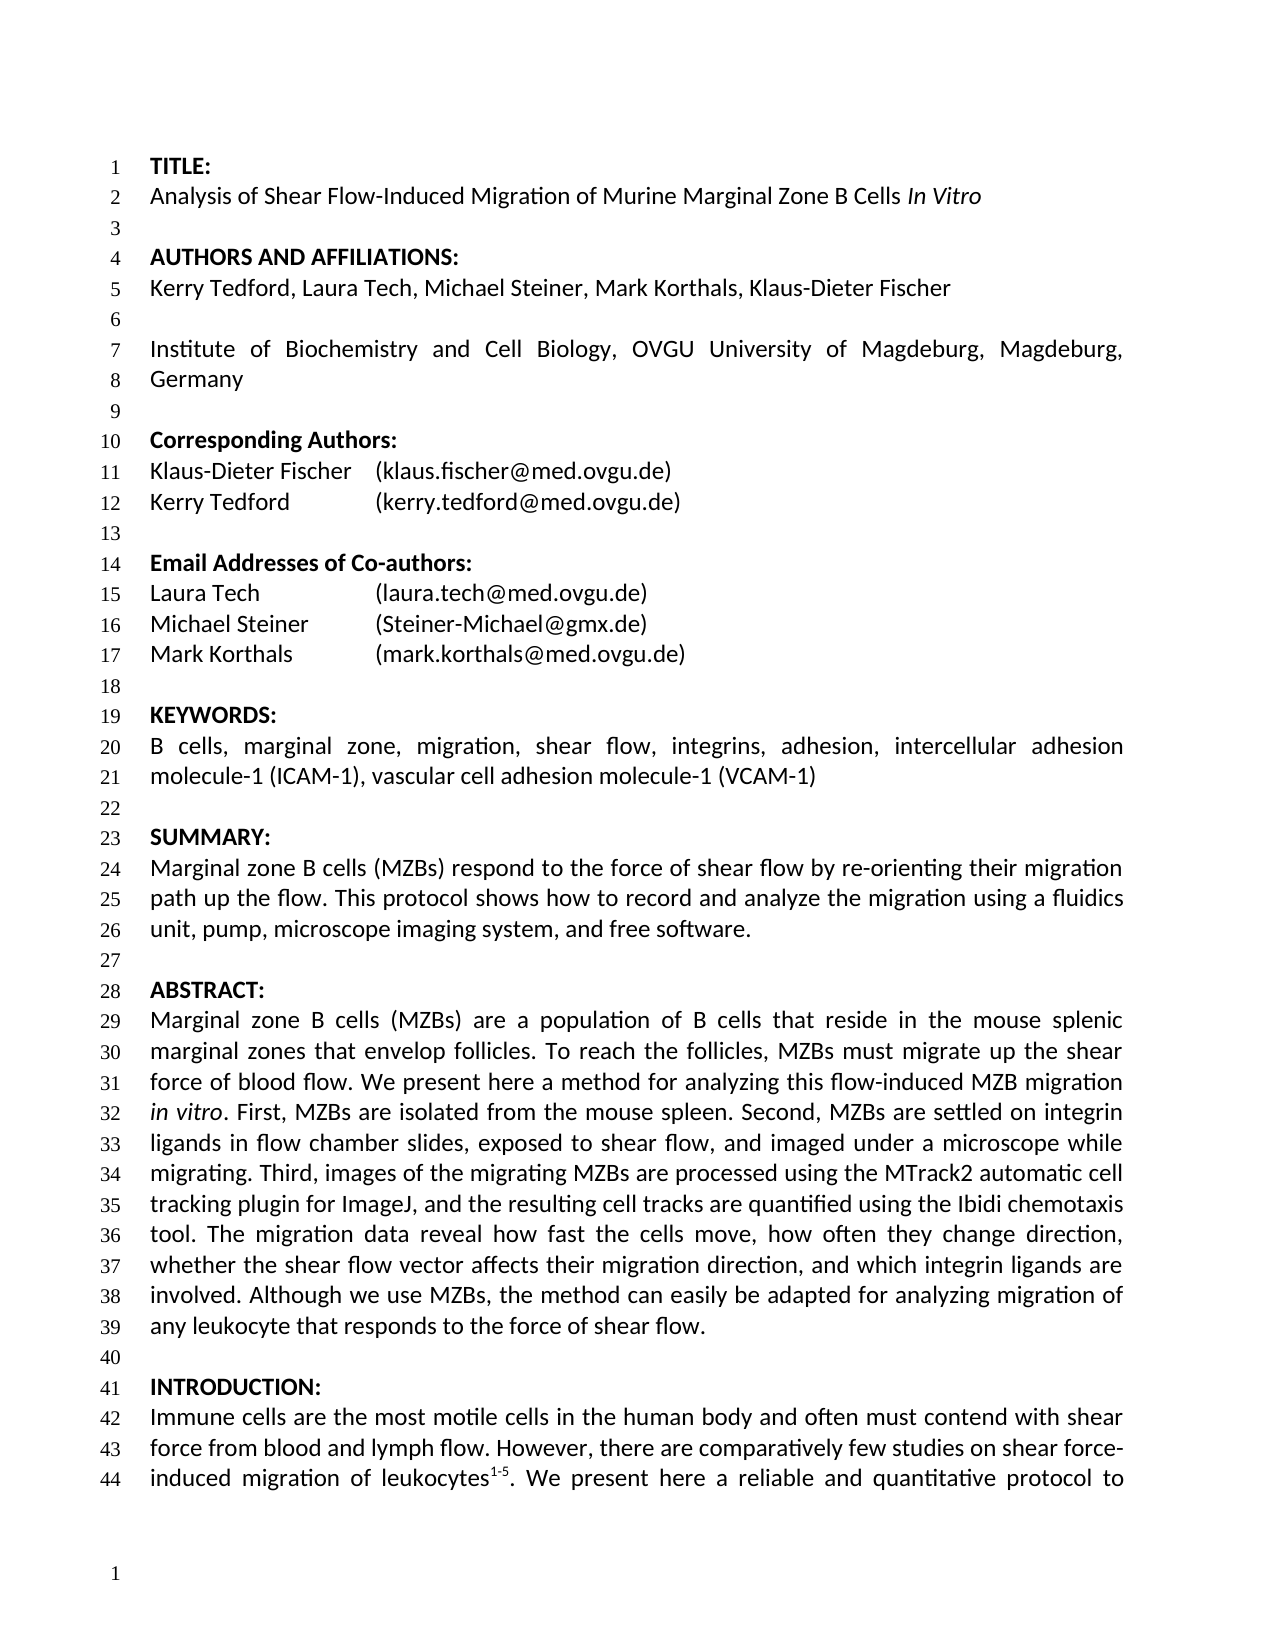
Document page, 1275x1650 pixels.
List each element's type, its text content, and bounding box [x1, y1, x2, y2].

text Analysis of Shear Flow-Induced Migration of Murine Marginal Zone B Cells In Vitro [150, 181, 1125, 211]
text KEYWORDS: [150, 699, 1125, 730]
text TITLE: [150, 150, 1125, 181]
text INTRODUCTION: [150, 1371, 1125, 1401]
text ABSTRACT: [150, 974, 1125, 1004]
text Laura Tech (laura.tech@med.ovgu.de) [150, 577, 1125, 608]
text Marginal zone B cells (MZBs) are a population of B cells that reside in the mouse splenic marginal zones that envelop follicles. To reach the follicles, MZBs must migrate up the shear force of blood flow. We present here a method for analyzing this flow-induced MZB migration in vitro. First, MZBs are isolated from the mouse spleen. Second, MZBs are settled on integrin ligands in flow chamber slides, exposed to shear flow, and imaged under a microscope while migrating. Third, images of the migrating MZBs are processed using the MTrack2 automatic cell tracking plugin for ImageJ, and the resulting cell tracks are quantified using the Ibidi chemotaxis tool. The migration data reveal how fast the cells move, how often they change direction, whether the shear flow vector affects their migration direction, and which integrin ligands are involved. Although we use MZBs, the method can easily be adapted for analyzing migration of any leukocyte that responds to the force of shear flow. [150, 1004, 1125, 1340]
text Mark Korthals (mark.korthals@med.ovgu.de) [150, 638, 1125, 669]
text Institute of Biochemistry and Cell Biology, OVGU University of Magdeburg, Magdeburg, Germany [150, 333, 1125, 394]
text Corresponding Authors: [150, 425, 1125, 455]
text Michael Steiner (Steiner-Michael@gmx.de) [150, 608, 1125, 638]
text Email Addresses of Co-authors: [150, 547, 1125, 577]
text Marginal zone B cells (MZBs) respond to the force of shear flow by re-orienting their migration path up the flow. This protocol shows how to record and analyze the migration using a fluidics unit, pump, microscope imaging system, and free software. [150, 852, 1125, 943]
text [150, 1401, 1125, 1493]
text AUTHORS AND AFFILIATIONS: [150, 242, 1125, 272]
text B cells, marginal zone, migration, shear flow, integrins, adhesion, intercellular adhesion molecule-1 (ICAM-1), vascular cell adhesion molecule-1 (VCAM-1) [150, 730, 1125, 791]
text Kerry Tedford, Laura Tech, Michael Steiner, Mark Korthals, Klaus-Dieter Fischer [150, 272, 1125, 303]
text SUMMARY: [150, 821, 1125, 852]
text Kerry Tedford (kerry.tedford@med.ovgu.de) [150, 486, 1125, 516]
text Klaus-Dieter Fischer (klaus.fischer@med.ovgu.de) [150, 455, 1125, 486]
